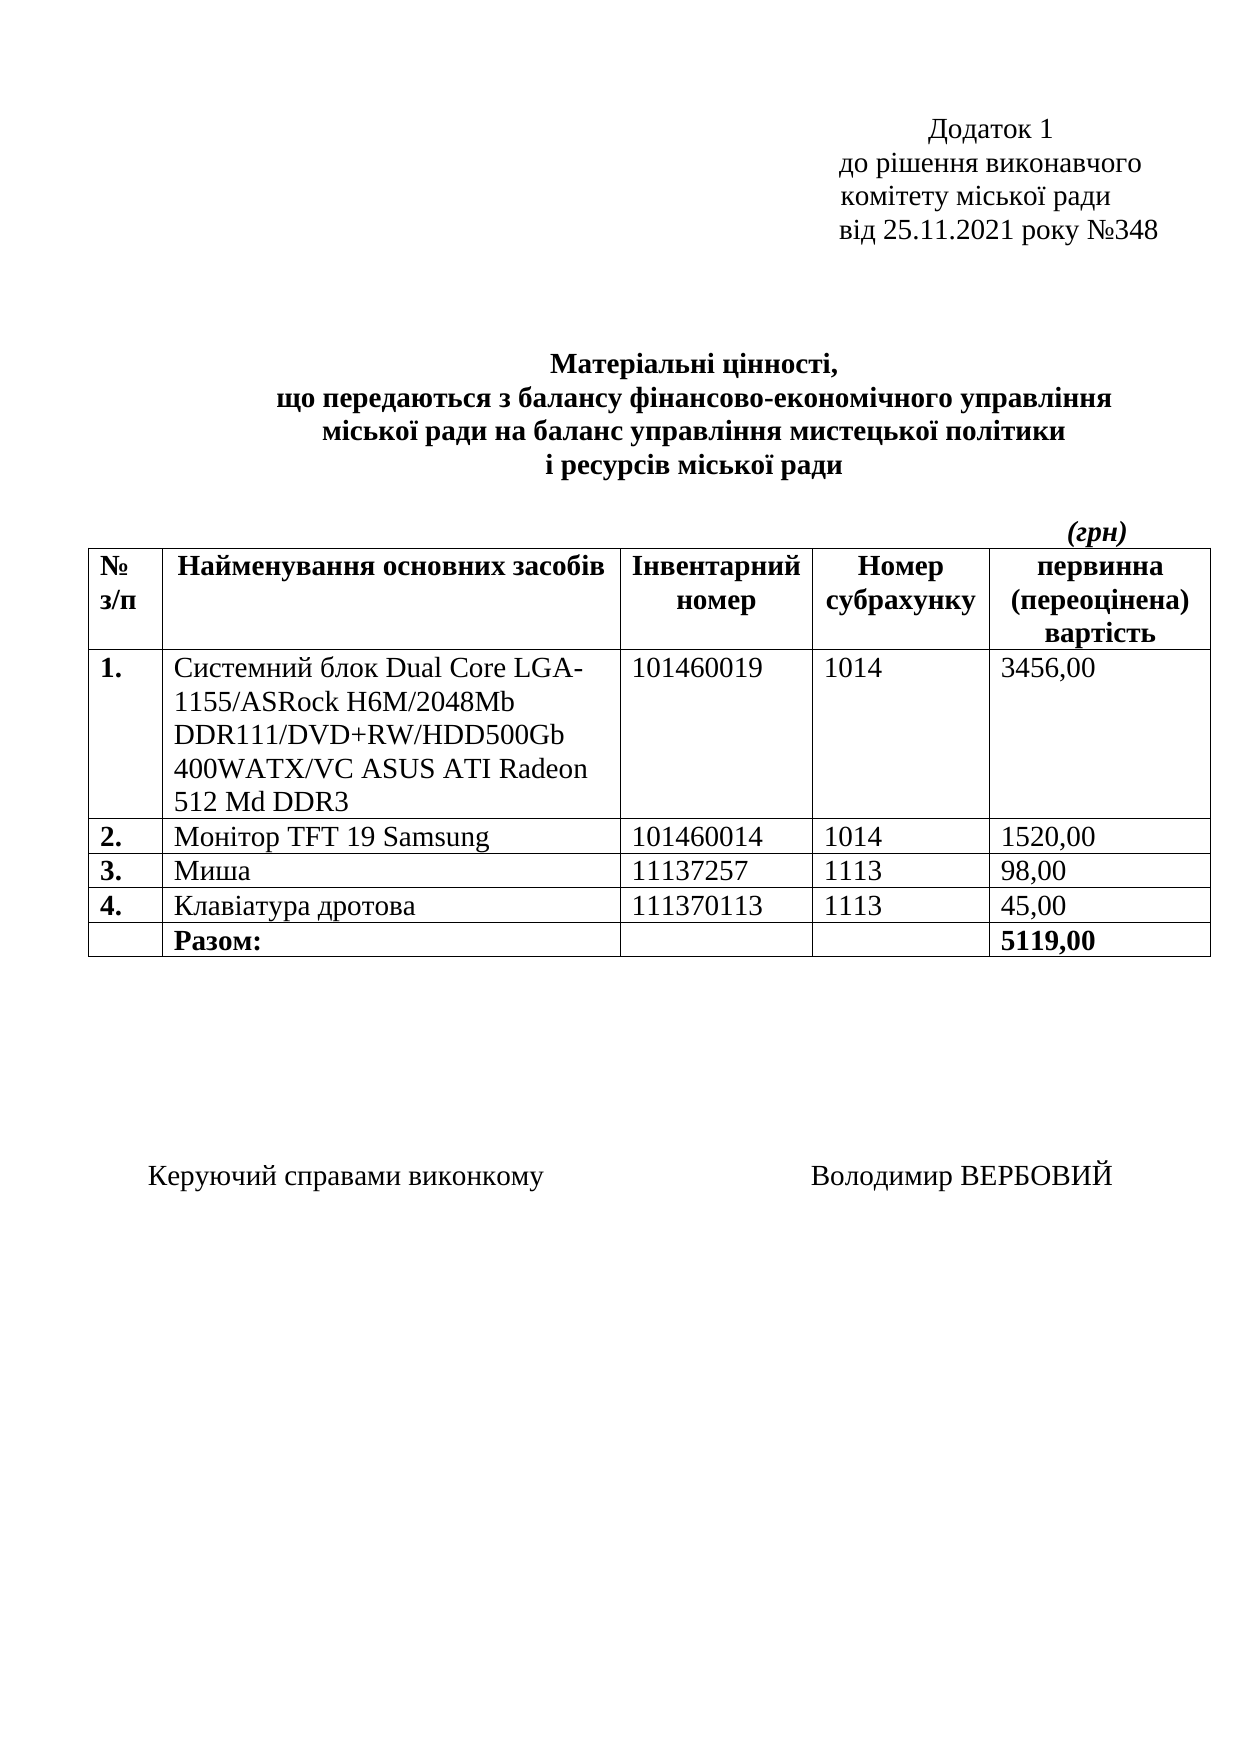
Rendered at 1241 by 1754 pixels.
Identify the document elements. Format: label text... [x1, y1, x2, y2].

text і ресурсів міської ради [148, 447, 1167, 480]
table_header № з/п [89, 549, 162, 649]
table_cell Монітор TFT 19 Samsung [163, 819, 620, 852]
table_cell Системний блок Dual Core LGA-1155/ASRock H6M/2048Mb DDR111/DVD+RW/HDD500Gb 400WATX/VC ASUS ATI Radeon 512 Md DDR3 [163, 650, 620, 818]
text міської ради на баланс управління мистецької політики [148, 413, 1167, 447]
table_cell 98,00 [990, 854, 1210, 887]
table_cell 3456,00 [990, 650, 1210, 818]
table_cell 1520,00 [990, 819, 1210, 852]
table_cell [89, 923, 162, 956]
table_header Найменування основних засобів [163, 549, 620, 649]
table_cell 2. [89, 819, 162, 852]
table_cell 1. [89, 650, 162, 818]
table_cell Разом: [163, 923, 620, 956]
text що передаються з балансу фінансово-економічного управління [148, 380, 1167, 413]
table_cell Миша [163, 854, 620, 887]
table_cell 1014 [813, 650, 989, 818]
table_cell Клавіатура дротова [163, 888, 620, 922]
table_cell [813, 923, 989, 956]
text Матеріальні цінності, [148, 346, 1167, 380]
table_cell 3. [89, 854, 162, 887]
table_cell 101460019 [621, 650, 812, 818]
text до рішення виконавчого [148, 145, 1167, 178]
table_cell 101460014 [621, 819, 812, 852]
table_cell 1113 [813, 854, 989, 887]
table_cell 5119,00 [990, 923, 1210, 956]
text від 25.11.2021 року №348 [148, 212, 1167, 246]
table_header первинна (переоцінена) вартість [990, 549, 1210, 649]
table_cell 1014 [813, 819, 989, 852]
table_cell 45,00 [990, 888, 1210, 922]
text (грн) [148, 514, 1186, 547]
table_header Інвентарний номер [621, 549, 812, 649]
table_cell 11137257 [621, 854, 812, 887]
table_header Номер субрахунку [813, 549, 989, 649]
table_cell 1113 [813, 888, 989, 922]
table_cell 111370113 [621, 888, 812, 922]
text Додаток 1 [148, 111, 1167, 145]
text Керуючий справами виконкому Володимир ВЕРБОВИЙ [148, 1158, 1167, 1192]
text комітету міської ради [148, 178, 1167, 212]
table_cell 4. [89, 888, 162, 922]
table_cell [621, 923, 812, 956]
